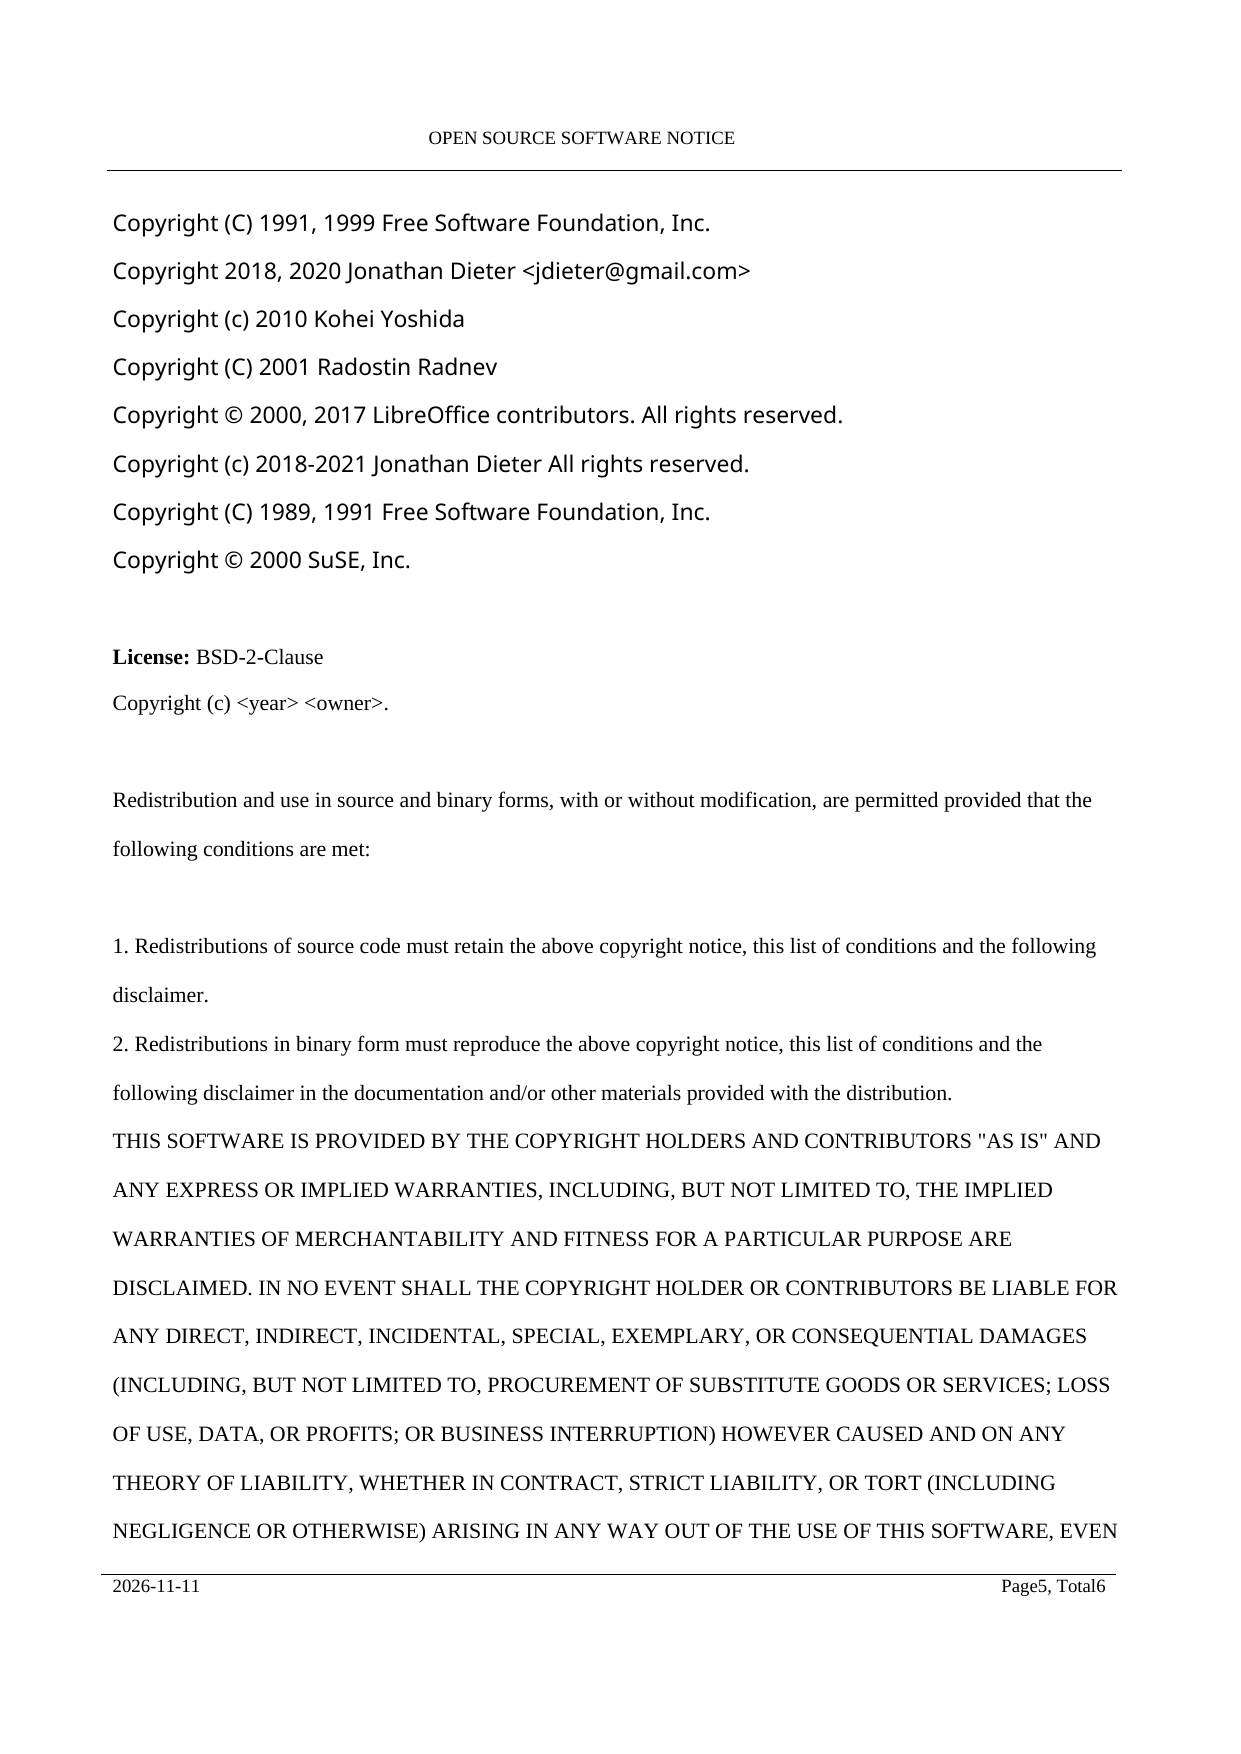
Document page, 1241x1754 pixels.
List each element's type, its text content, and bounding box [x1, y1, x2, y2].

text License: BSD-2-Clause [112, 641, 1128, 673]
text Copyright © 2000, 2017 LibreOffice contributors. All rights reserved. [112, 399, 1128, 431]
text Copyright (C) 1991, 1999 Free Software Foundation, Inc. [112, 206, 1128, 239]
text Copyright (c) 2010 Kohei Yoshida [112, 303, 1128, 335]
text Copyright (C) 2001 Radostin Radnev [112, 351, 1128, 383]
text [112, 686, 1128, 1547]
text Copyright (c) 2018-2021 Jonathan Dieter All rights reserved. [112, 447, 1128, 479]
text Copyright © 2000 SuSE, Inc. [112, 543, 1128, 624]
text Copyright 2018, 2020 Jonathan Dieter <jdieter@gmail.com> [112, 254, 1128, 287]
text Copyright (C) 1989, 1991 Free Software Foundation, Inc. [112, 495, 1128, 528]
